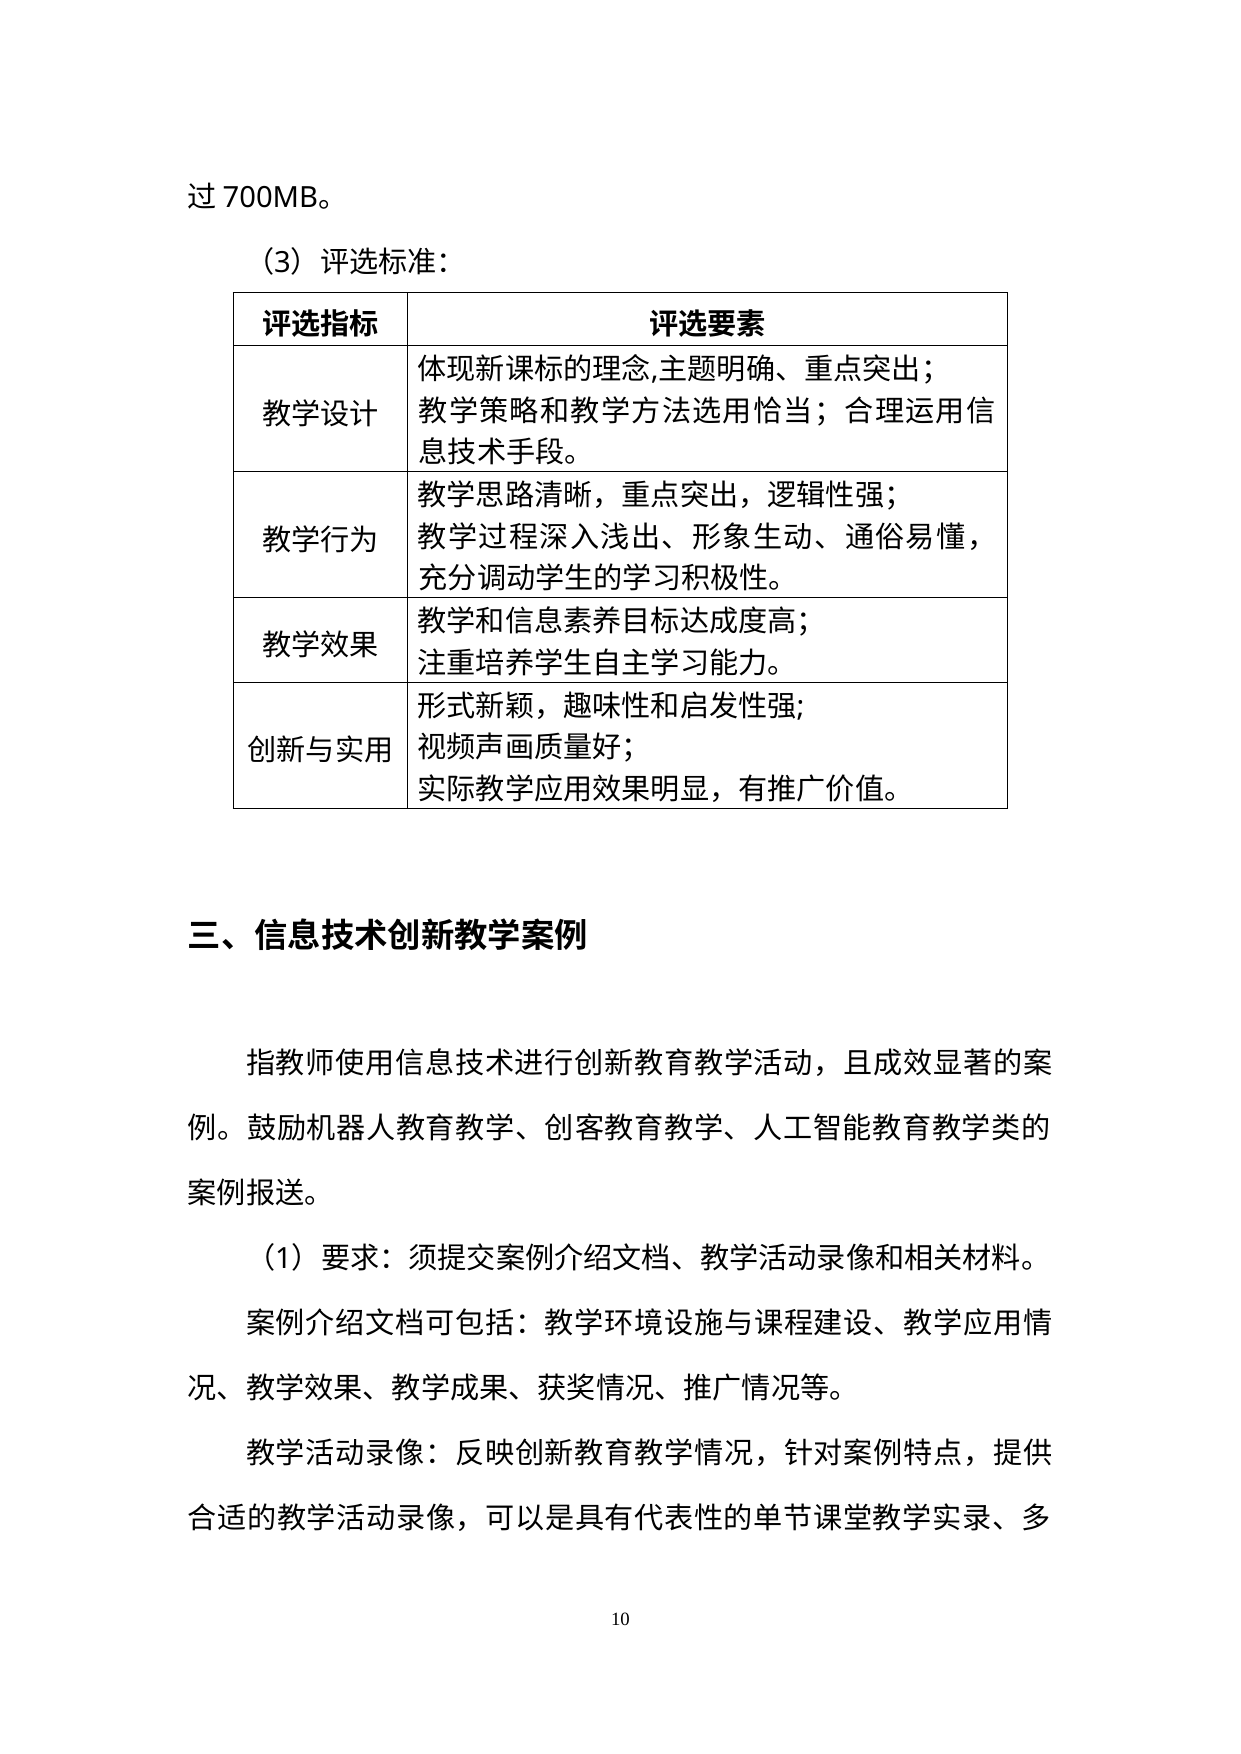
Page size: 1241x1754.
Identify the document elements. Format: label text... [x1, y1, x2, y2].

table_cell 创新与实用 [234, 683, 407, 808]
text 案例介绍文档可包括：教学环境设施与课程建设、教学应用情况、教学效果、教学成果、获奖情况、推广情况等。 [187, 1288, 1053, 1418]
table_cell 体现新课标的理念,主题明确、重点突出； 教学策略和教学方法选用恰当；合理运用信息技术手段。 [408, 346, 1007, 471]
text （3）评选标准： [187, 227, 1053, 292]
table_cell 教学行为 [234, 472, 407, 597]
text （1）要求：须提交案例介绍文档、教学活动录像和相关材料。 [187, 1223, 1053, 1288]
table_header 评选指标 [234, 293, 407, 345]
table_cell 形式新颖，趣味性和启发性强; 视频声画质量好； 实际教学应用效果明显，有推广价值。 [408, 683, 1007, 808]
text 指教师使用信息技术进行创新教育教学活动，且成效显著的案例。鼓励机器人教育教学、创客教育教学、人工智能教育教学类的案例报送。 [187, 1028, 1053, 1223]
table_cell 教学设计 [234, 346, 407, 471]
table_cell 教学思路清晰，重点突出，逻辑性强； 教学过程深入浅出、形象生动、通俗易懂，充分调动学生的学习积极性。 [408, 472, 1007, 597]
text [187, 162, 1053, 227]
table_cell 教学效果 [234, 598, 407, 682]
table_cell 教学和信息素养目标达成度高； 注重培养学生自主学习能力。 [408, 598, 1007, 682]
table_header 评选要素 [408, 293, 1007, 345]
subtitle 三、信息技术创新教学案例 [187, 901, 1053, 966]
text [187, 1418, 1053, 1548]
